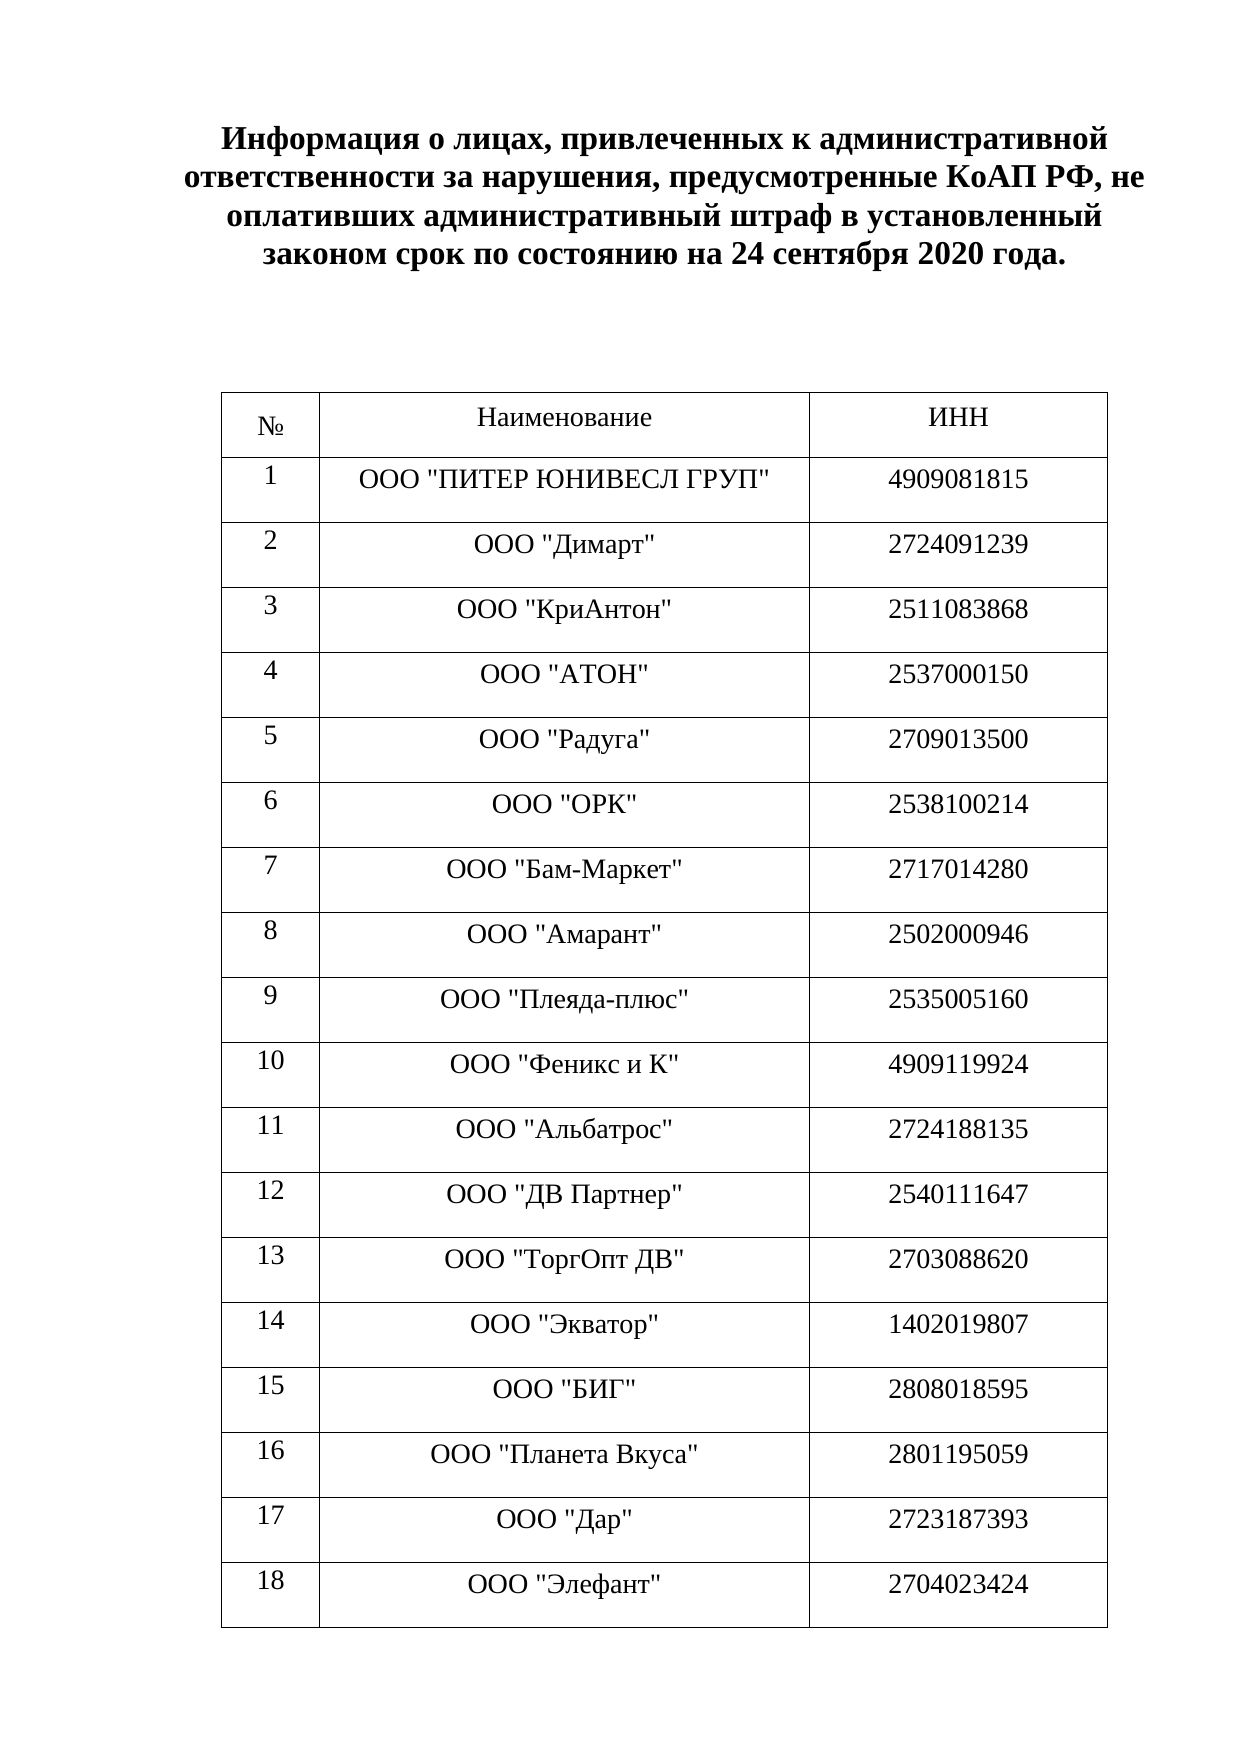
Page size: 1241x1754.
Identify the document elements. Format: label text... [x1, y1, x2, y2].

table_cell 1 [222, 458, 319, 522]
table_cell 3 [222, 588, 319, 652]
table_cell 2538100214 [810, 783, 1107, 847]
table_cell 4 [222, 653, 319, 717]
table_cell ООО "Димарт" [320, 523, 809, 587]
table_cell ООО "Дар" [320, 1498, 809, 1562]
table_header ИНН [810, 393, 1107, 457]
table_cell 4909119924 [810, 1043, 1107, 1107]
table_cell ООО "Элефант" [320, 1563, 809, 1627]
table_cell ООО "ТоргОпт ДВ" [320, 1238, 809, 1302]
table_cell 4909081815 [810, 458, 1107, 522]
table_cell 1402019807 [810, 1303, 1107, 1367]
table_cell 2801195059 [810, 1433, 1107, 1497]
table_cell ООО "Амарант" [320, 913, 809, 977]
table_cell 6 [222, 783, 319, 847]
table_cell ООО "Плеяда-плюс" [320, 978, 809, 1042]
table_cell 2502000946 [810, 913, 1107, 977]
table_cell 14 [222, 1303, 319, 1367]
table_cell 2535005160 [810, 978, 1107, 1042]
table_cell 10 [222, 1043, 319, 1107]
table_cell 16 [222, 1433, 319, 1497]
table_cell ООО "Экватор" [320, 1303, 809, 1367]
table_cell 2704023424 [810, 1563, 1107, 1627]
table_cell ООО "ОРК" [320, 783, 809, 847]
table_cell 18 [222, 1563, 319, 1627]
table_cell ООО "Альбатрос" [320, 1108, 809, 1172]
table_cell 2808018595 [810, 1368, 1107, 1432]
table_header № [222, 393, 319, 457]
table_cell 2724091239 [810, 523, 1107, 587]
table_cell 13 [222, 1238, 319, 1302]
table_cell 11 [222, 1108, 319, 1172]
table_cell 2703088620 [810, 1238, 1107, 1302]
table_cell ООО "Радуга" [320, 718, 809, 782]
table_cell ООО "Бам-Маркет" [320, 848, 809, 912]
table_cell 2537000150 [810, 653, 1107, 717]
table_cell 7 [222, 848, 319, 912]
table_cell 8 [222, 913, 319, 977]
table_cell 12 [222, 1173, 319, 1237]
table_cell 2709013500 [810, 718, 1107, 782]
table_cell 2724188135 [810, 1108, 1107, 1172]
table_cell 2511083868 [810, 588, 1107, 652]
table_cell ООО "АТОН" [320, 653, 809, 717]
table_cell ООО "ДВ Партнер" [320, 1173, 809, 1237]
table_cell 17 [222, 1498, 319, 1562]
table_cell ООО "БИГ" [320, 1368, 809, 1432]
table_cell 2 [222, 523, 319, 587]
table_cell 9 [222, 978, 319, 1042]
text Информация о лицах, привлеченных к административной ответственности за нарушения, предусмотренные КоАП РФ, не оплативших административный штраф в установленный законом срок по состоянию на 24 сентября 2020 года. [177, 118, 1152, 271]
table_cell ООО "Планета Вкуса" [320, 1433, 809, 1497]
table_cell 15 [222, 1368, 319, 1432]
table_cell 2723187393 [810, 1498, 1107, 1562]
table_cell 2717014280 [810, 848, 1107, 912]
table_cell 5 [222, 718, 319, 782]
table_cell ООО "ПИТЕР ЮНИВЕСЛ ГРУП" [320, 458, 809, 522]
table_header Наименование [320, 393, 809, 457]
table_cell ООО "КриАнтон" [320, 588, 809, 652]
table_cell 2540111647 [810, 1173, 1107, 1237]
table_cell ООО "Феникс и К" [320, 1043, 809, 1107]
